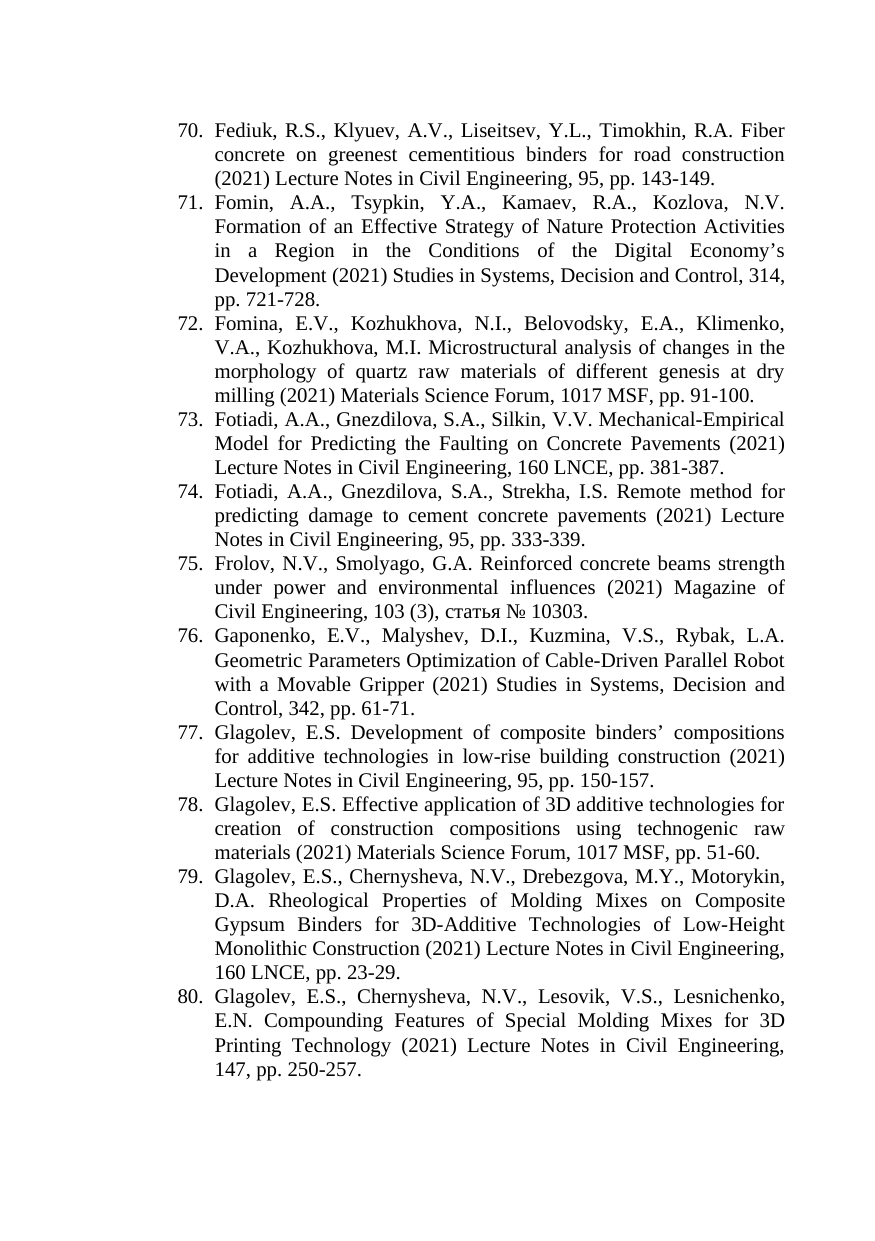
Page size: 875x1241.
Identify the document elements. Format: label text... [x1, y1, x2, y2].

list Fotiadi, A.A., Gnezdilova, S.A., Strekha, I.S. Remote method for predicting damage to cement concrete pavements (2021) Lecture Notes in Civil Engineering, 95, pp. 333-339. [177, 479, 786, 551]
list Glagolev, E.S., Chernysheva, N.V., Lesovik, V.S., Lesnichenko, E.N. Compounding Features of Special Molding Mixes for 3D Printing Technology (2021) Lecture Notes in Civil Engineering, 147, pp. 250-257. [177, 984, 786, 1081]
list Glagolev, E.S. Effective application of 3D additive technologies for creation of construction compositions using technogenic raw materials (2021) Materials Science Forum, 1017 MSF, pp. 51-60. [177, 792, 786, 864]
list Fomin, A.A., Tsypkin, Y.A., Kamaev, R.A., Kozlova, N.V. Formation of an Effective Strategy of Nature Protection Activities in a Region in the Conditions of the Digital Economy’s Development (2021) Studies in Systems, Decision and Control, 314, pp. 721-728. [177, 190, 786, 311]
list Fediuk, R.S., Klyuev, A.V., Liseitsev, Y.L., Timokhin, R.A. Fiber concrete on greenest cementitious binders for road construction (2021) Lecture Notes in Civil Engineering, 95, pp. 143-149. [177, 118, 786, 190]
list Glagolev, E.S. Development of composite binders’ compositions for additive technologies in low-rise building construction (2021) Lecture Notes in Civil Engineering, 95, pp. 150-157. [177, 720, 786, 792]
list Fomina, E.V., Kozhukhova, N.I., Belovodsky, E.A., Klimenko, V.A., Kozhukhova, M.I. Microstructural analysis of changes in the morphology of quartz raw materials of different genesis at dry milling (2021) Materials Science Forum, 1017 MSF, pp. 91-100. [177, 311, 786, 407]
list Gaponenko, E.V., Malyshev, D.I., Kuzmina, V.S., Rybak, L.A. Geometric Parameters Optimization of Cable-Driven Parallel Robot with a Movable Gripper (2021) Studies in Systems, Decision and Control, 342, pp. 61-71. [177, 623, 786, 720]
list Fotiadi, A.A., Gnezdilova, S.A., Silkin, V.V. Mechanical-Empirical Model for Predicting the Faulting on Concrete Pavements (2021) Lecture Notes in Civil Engineering, 160 LNCE, pp. 381-387. [177, 407, 786, 479]
list Glagolev, E.S., Chernysheva, N.V., Drebezgova, M.Y., Motorykin, D.A. Rheological Properties of Molding Mixes on Composite Gypsum Binders for 3D-Additive Technologies of Low-Height Monolithic Construction (2021) Lecture Notes in Civil Engineering, 160 LNCE, pp. 23-29. [177, 864, 786, 984]
list Frolov, N.V., Smolyago, G.A. Reinforced concrete beams strength under power and environmental influences (2021) Magazine of Civil Engineering, 103 (3), статья № 10303. [177, 551, 786, 623]
